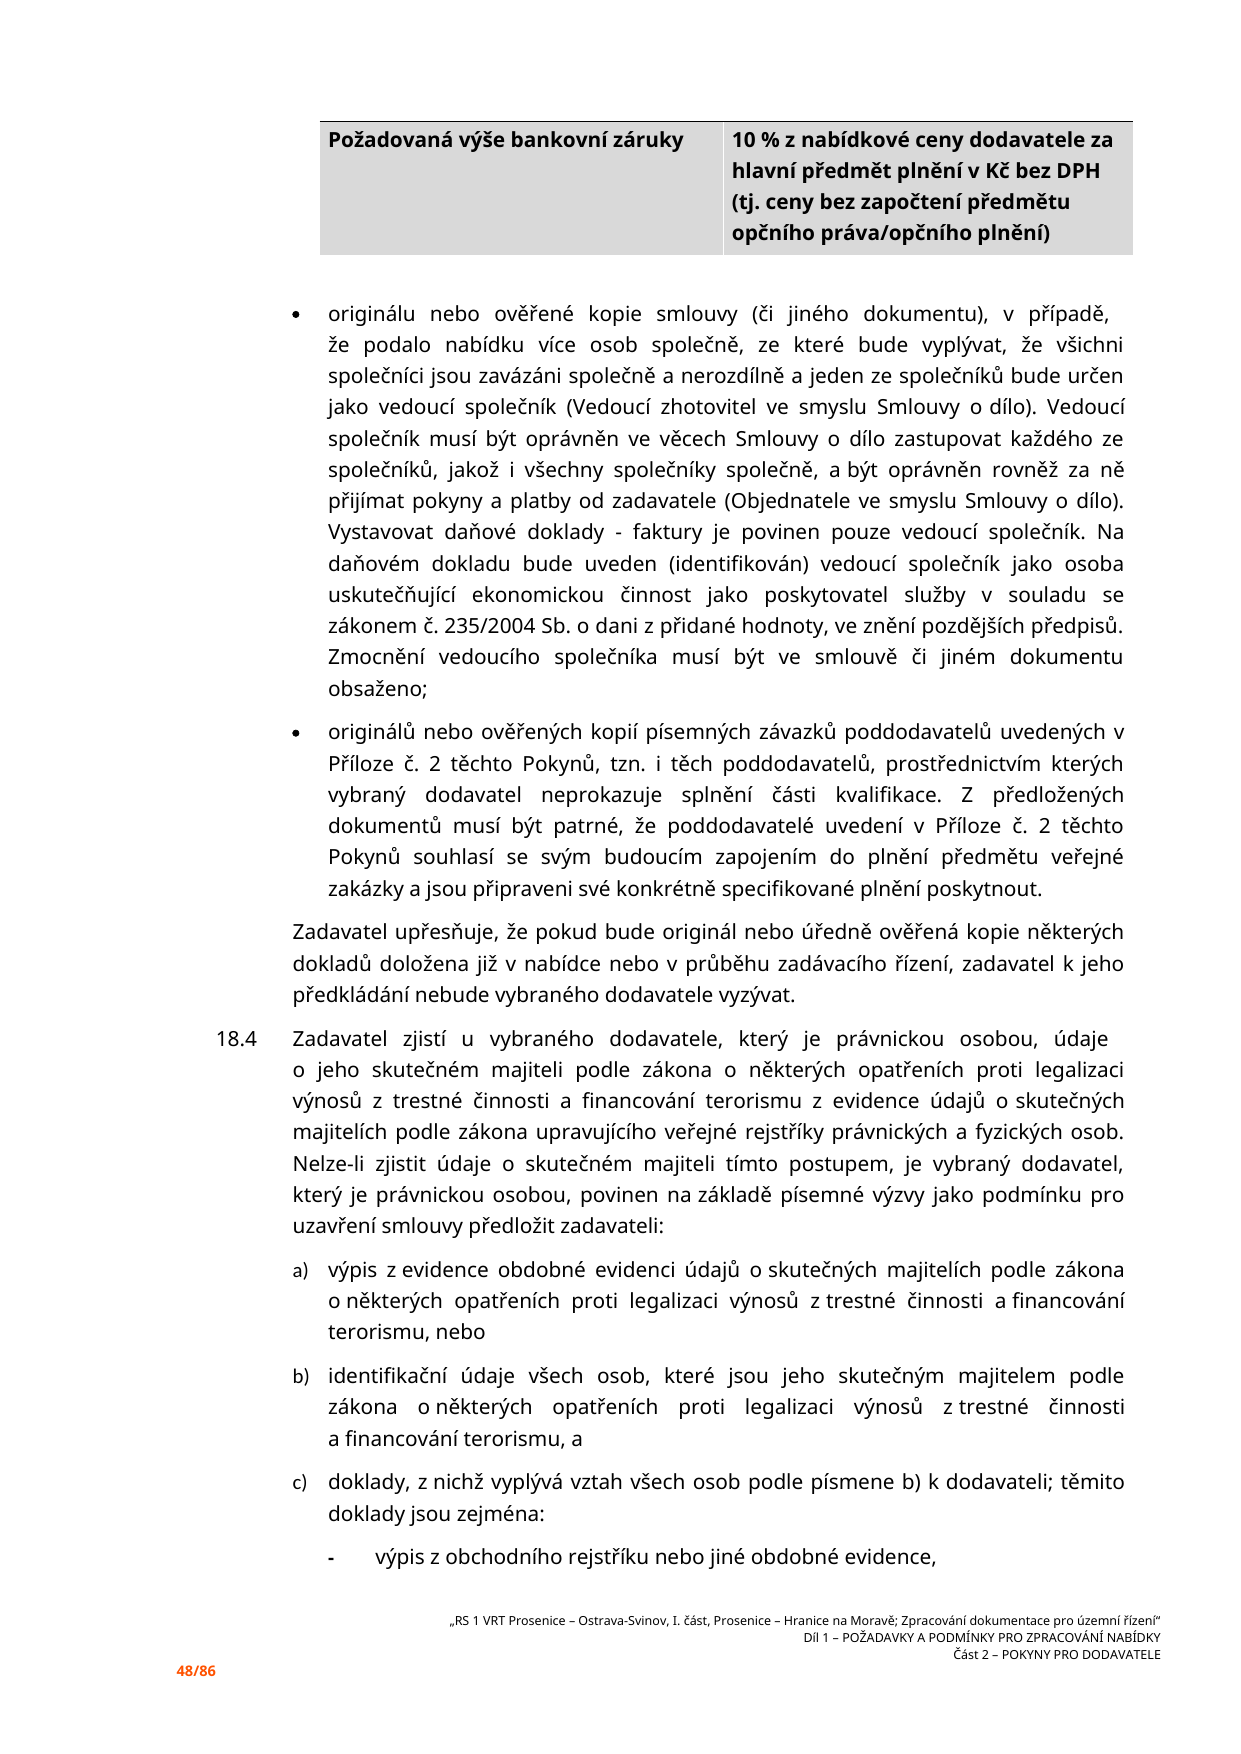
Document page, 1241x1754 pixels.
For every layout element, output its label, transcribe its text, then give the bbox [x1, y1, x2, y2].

text identifikační údaje všech osob, které jsou jeho skutečným majitelem podle zákona o některých opatřeních proti legalizaci výnosů z trestné činnosti a financování terorismu, a [292, 1361, 1125, 1452]
table_header Požadovaná výše bankovní záruky [320, 122, 723, 255]
text výpis z obchodního rejstříku nebo jiné obdobné evidence, [328, 1542, 1125, 1571]
text doklady, z nichž vyplývá vztah všech osob podle písmene b) k dodavateli; těmito doklady jsou zejména: [292, 1467, 1125, 1527]
list výpis z evidence obdobné evidenci údajů o skutečných majitelích podle zákona o některých opatřeních proti legalizaci výnosů z trestné činnosti a financování terorismu, nebo [292, 1255, 1125, 1346]
text originálu nebo ověřené kopie smlouvy (či jiného dokumentu), v případě, že podalo nabídku více osob společně, ze které bude vyplývat, že všichni společníci jsou zavázáni společně a nerozdílně a jeden ze společníků bude určen jako vedoucí společník (Vedoucí zhotovitel ve smyslu Smlouvy o dílo). Vedoucí společník musí být oprávněn ve věcech Smlouvy o dílo zastupovat každého ze společníků, jakož i všechny společníky společně, a být oprávněn rovněž za ně přijímat pokyny a platby od zadavatele (Objednatele ve smyslu Smlouvy o dílo). Vystavovat daňové doklady - faktury je povinen pouze vedoucí společník. Na daňovém dokladu bude uveden (identifikován) vedoucí společník jako osoba uskutečňující ekonomickou činnost jako poskytovatel služby v souladu se zákonem č. 235/2004 Sb. o dani z přidané hodnoty, ve znění pozdějších předpisů. Zmocnění vedoucího společníka musí být ve smlouvě či jiném dokumentu obsaženo; [292, 299, 1125, 702]
text originálů nebo ověřených kopií písemných závazků poddodavatelů uvedených v Příloze č. 2 těchto Pokynů, tzn. i těch poddodavatelů, prostřednictvím kterých vybraný dodavatel neprokazuje splnění části kvalifikace. Z předložených dokumentů musí být patrné, že poddodavatelé uvedení v Příloze č. 2 těchto Pokynů souhlasí se svým budoucím zapojením do plnění předmětu veřejné zakázky a jsou připraveni své konkrétně specifikované plnění poskytnout. [292, 717, 1125, 902]
text Zadavatel zjistí u vybraného dodavatele, který je právnickou osobou, údaje o jeho skutečném majiteli podle zákona o některých opatřeních proti legalizaci výnosů z trestné činnosti a financování terorismu z evidence údajů o skutečných majitelích podle zákona upravujícího veřejné rejstříky právnických a fyzických osob. Nelze-li zjistit údaje o skutečném majiteli tímto postupem, je vybraný dodavatel, který je právnickou osobou, povinen na základě písemné výzvy jako podmínku pro uzavření smlouvy předložit zadavateli: [216, 1024, 1125, 1239]
table_header 10 % z nabídkové ceny dodavatele za hlavní předmět plnění v Kč bez DPH (tj. ceny bez započtení předmětu opčního práva/opčního plnění) [724, 122, 1133, 255]
text Zadavatel upřesňuje, že pokud bude originál nebo úředně ověřená kopie některých dokladů doložena již v nabídce nebo v průběhu zadávacího řízení, zadavatel k jeho předkládání nebude vybraného dodavatele vyzývat. [292, 917, 1125, 1008]
